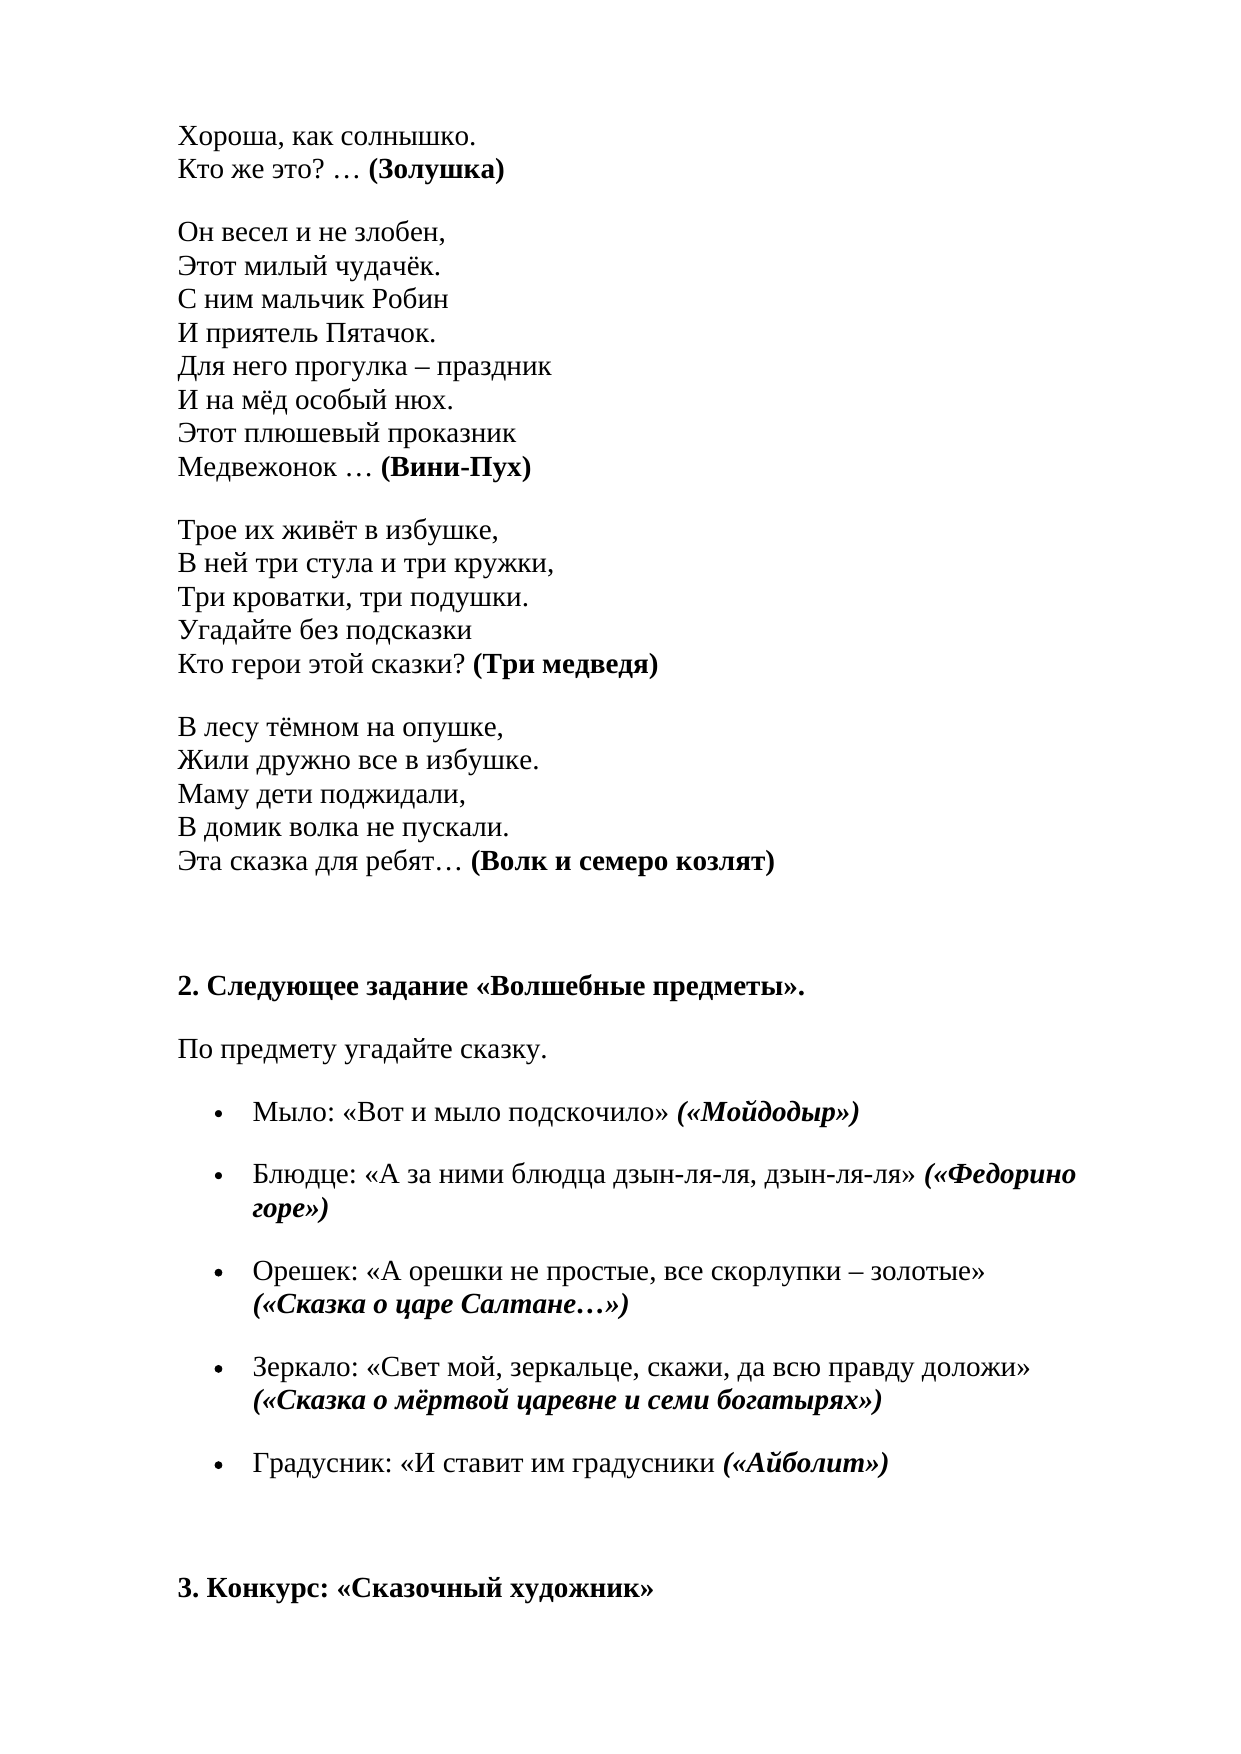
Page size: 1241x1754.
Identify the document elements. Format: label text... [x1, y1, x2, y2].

text 3. Конкурс: «Сказочный художник» [177, 1571, 1152, 1604]
text В лесу тёмном на опушке, Жили дружно все в избушке. Маму дети поджидали, В домик волка не пускали. Эта сказка для ребят… (Волк и семеро козлят) [177, 709, 1152, 876]
list Мыло: «Вот и мыло подскочило» («Мойдодыр») [215, 1094, 1152, 1127]
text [177, 118, 1152, 185]
list Блюдце: «А за ними блюдца дзын-ля-ля, дзын-ля-ля» («Федорино горе») [215, 1156, 1152, 1223]
list Зеркало: «Свет мой, зеркальце, скажи, да всю правду доложи» («Сказка о мёртвой царевне и семи богатырях») [215, 1349, 1152, 1416]
list Орешек: «А орешки не простые, все скорлупки – золотые» («Сказка о царе Салтане…») [215, 1253, 1152, 1320]
list Градусник: «И ставит им градусники («Айболит») [215, 1445, 1152, 1479]
text 2. Следующее задание «Волшебные предметы». [177, 968, 1152, 1002]
text Он весел и не злобен, Этот милый чудачёк. С ним мальчик Робин И приятель Пятачок. Для него прогулка – праздник И на мёд особый нюх. Этот плюшевый проказник Медвежонок … (Вини-Пух) [177, 214, 1152, 483]
text По предмету угадайте сказку. [177, 1031, 1152, 1064]
text Трое их живёт в избушке, В ней три стула и три кружки, Три кроватки, три подушки. Угадайте без подсказки Кто герои этой сказки? (Три медведя) [177, 512, 1152, 679]
